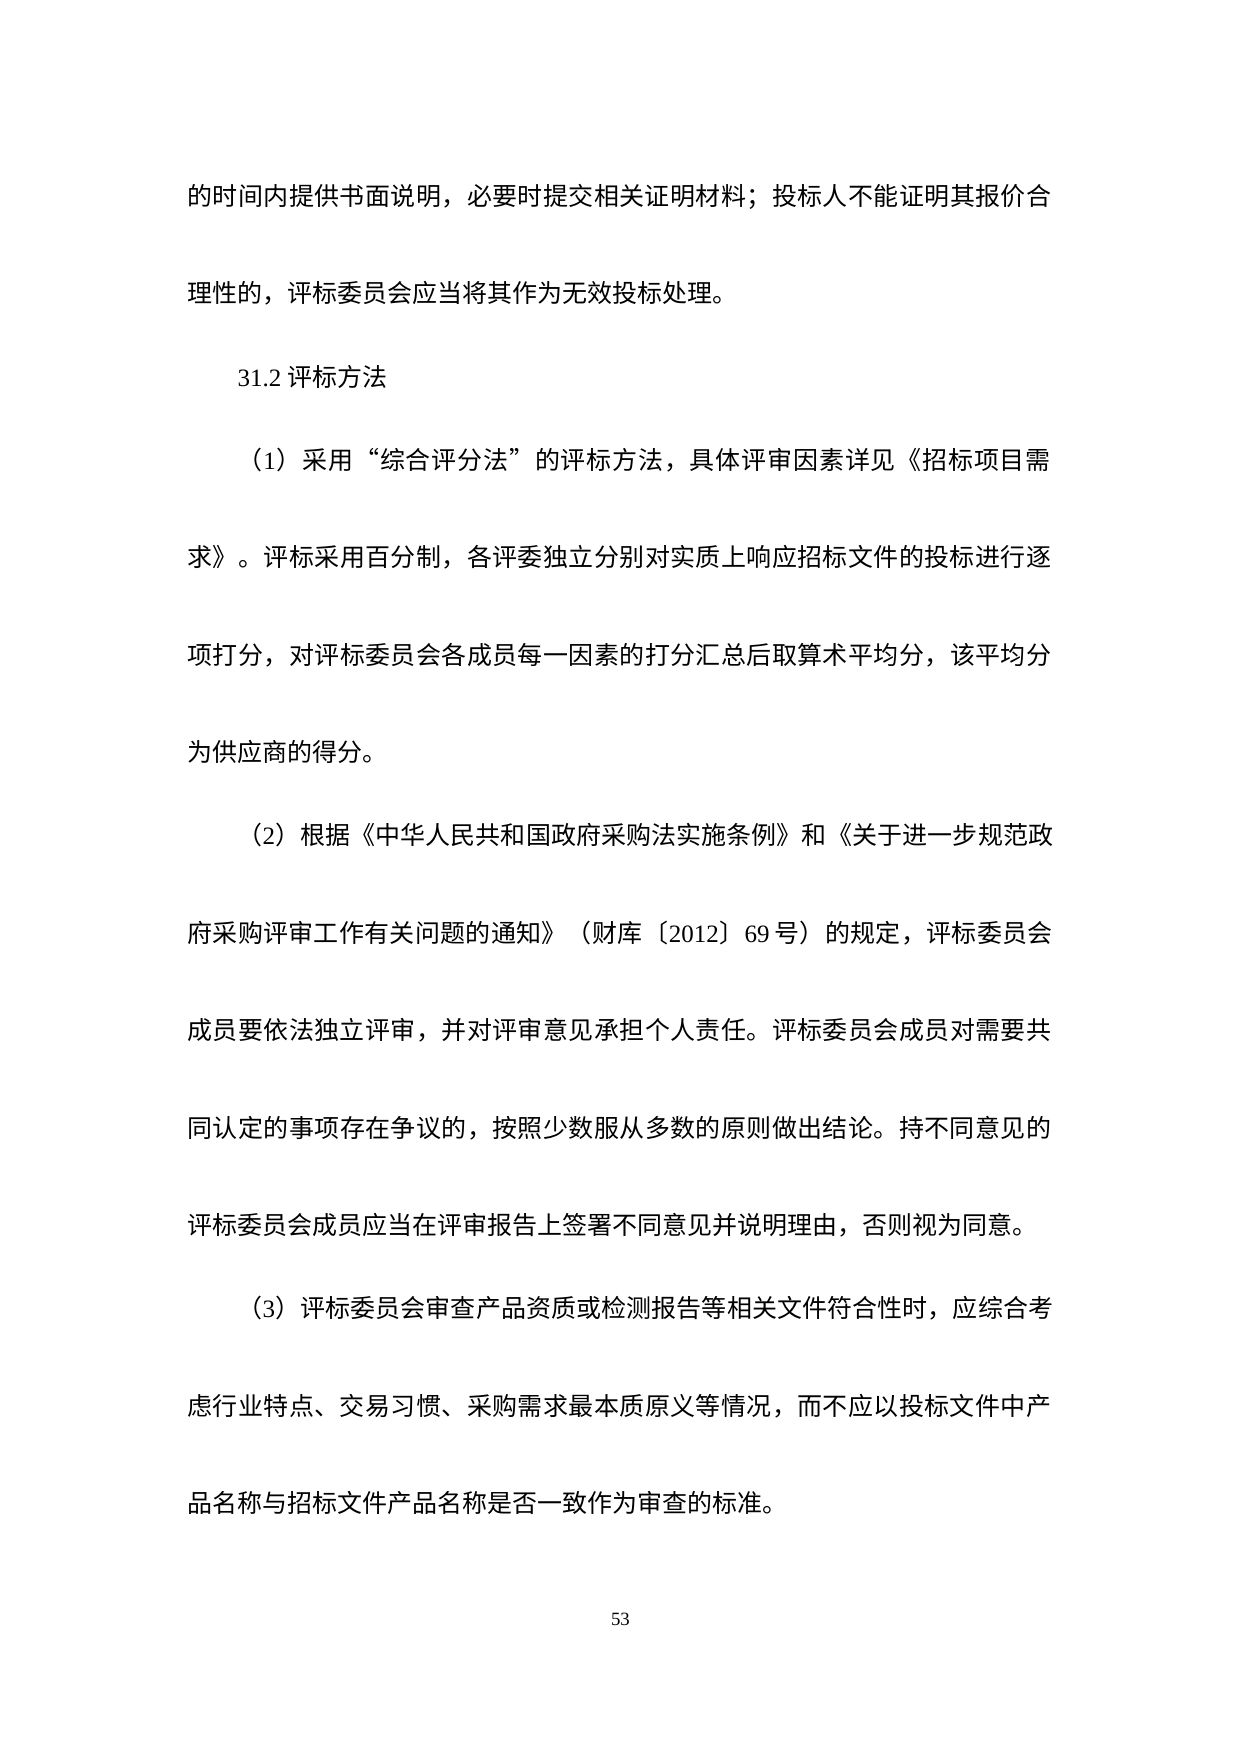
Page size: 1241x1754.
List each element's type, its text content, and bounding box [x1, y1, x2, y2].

text （2）根据《中华人民共和国政府采购法实施条例》和《关于进一步规范政府采购评审工作有关问题的通知》（财库〔2012〕69号）的规定，评标委员会成员要依法独立评审，并对评审意见承担个人责任。评标委员会成员对需要共同认定的事项存在争议的，按照少数服从多数的原则做出结论。持不同意见的评标委员会成员应当在评审报告上签署不同意见并说明理由，否则视为同意。 [187, 801, 1053, 1256]
text （1）采用“综合评分法”的评标方法，具体评审因素详见《招标项目需求》。评标采用百分制，各评委独立分别对实质上响应招标文件的投标进行逐项打分，对评标委员会各成员每一因素的打分汇总后取算术平均分，该平均分为供应商的得分。 [187, 426, 1053, 783]
text 31.2 评标方法 [187, 343, 1053, 408]
text （3）评标委员会审查产品资质或检测报告等相关文件符合性时，应综合考虑行业特点、交易习惯、采购需求最本质原义等情况，而不应以投标文件中产品名称与招标文件产品名称是否一致作为审查的标准。 [187, 1274, 1053, 1534]
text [187, 162, 1053, 324]
